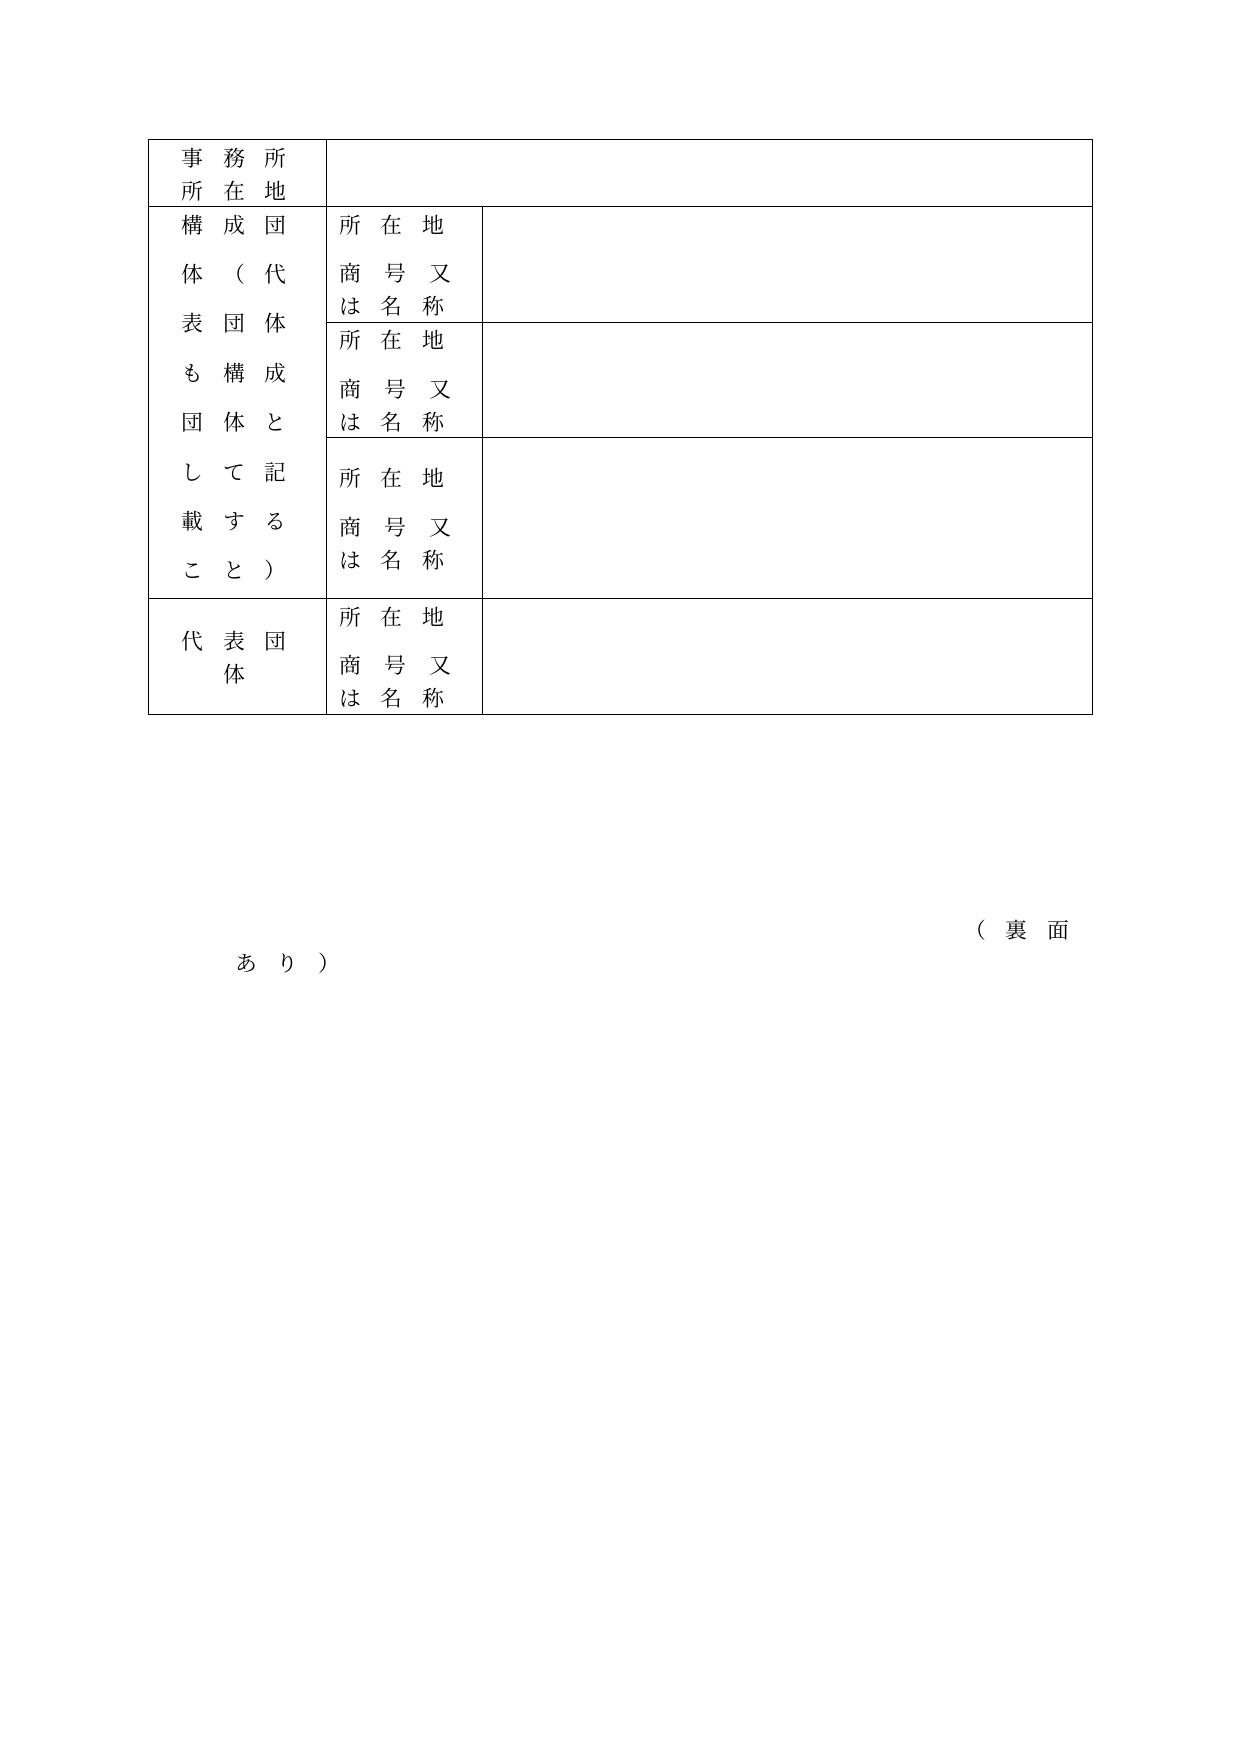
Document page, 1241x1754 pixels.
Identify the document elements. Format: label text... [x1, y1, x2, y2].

table_cell 所在地 商号又は名称 [327, 323, 482, 437]
table_cell [483, 599, 1092, 714]
table_cell [483, 438, 1092, 598]
table_cell 代表団体 [149, 599, 326, 714]
table_cell 事務所所在地 [149, 140, 326, 206]
table_cell [483, 323, 1092, 437]
text （裏面あり） [218, 912, 1089, 978]
table_cell 構成団体（代表団体も構成団体として記載すること） [149, 207, 326, 598]
table_cell 所在地 商号又は名称 [327, 438, 482, 598]
table_cell [483, 207, 1092, 322]
table_cell 所在地 商号又は名称 [327, 207, 482, 322]
table_cell [327, 140, 1092, 206]
table_cell 所在地 商号又は名称 [327, 599, 482, 714]
